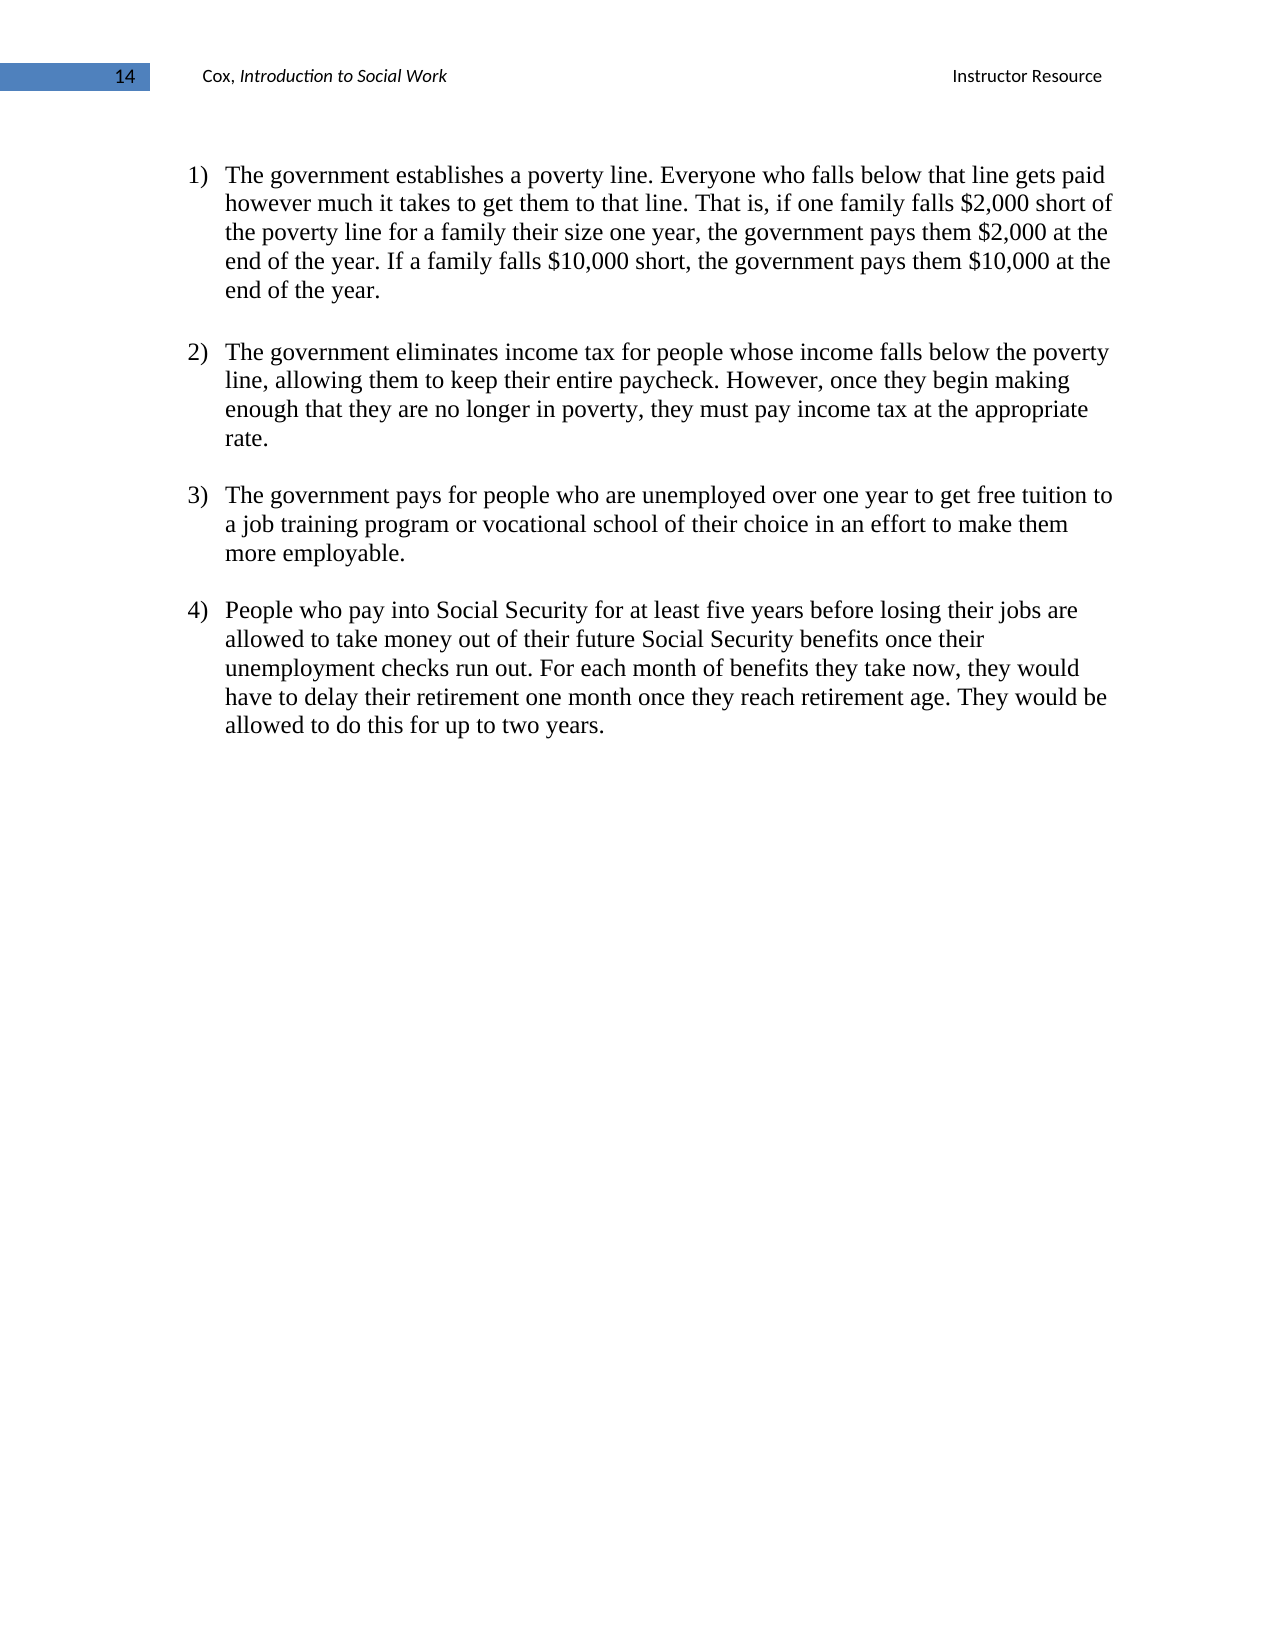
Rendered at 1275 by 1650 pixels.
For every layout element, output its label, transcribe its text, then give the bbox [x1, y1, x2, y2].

list The government eliminates income tax for people whose income falls below the poverty line, allowing them to keep their entire paycheck. However, once they begin making enough that they are no longer in poverty, they must pay income tax at the appropriate rate. [187, 337, 1125, 452]
list The government establishes a poverty line. Everyone who falls below that line gets paid however much it takes to get them to that line. That is, if one family falls $2,000 short of the poverty line for a family their size one year, the government pays them $2,000 at the end of the year. If a family falls $10,000 short, the government pays them $10,000 at the end of the year. [187, 160, 1125, 303]
list People who pay into Social Security for at least five years before losing their jobs are allowed to take money out of their future Social Security benefits once their unemployment checks run out. For each month of benefits they take now, they would have to delay their retirement one month once they reach retirement age. They would be allowed to do this for up to two years. [187, 595, 1125, 739]
list The government pays for people who are unemployed over one year to get free tuition to a job training program or vocational school of their choice in an effort to make them more employable. [187, 480, 1125, 567]
